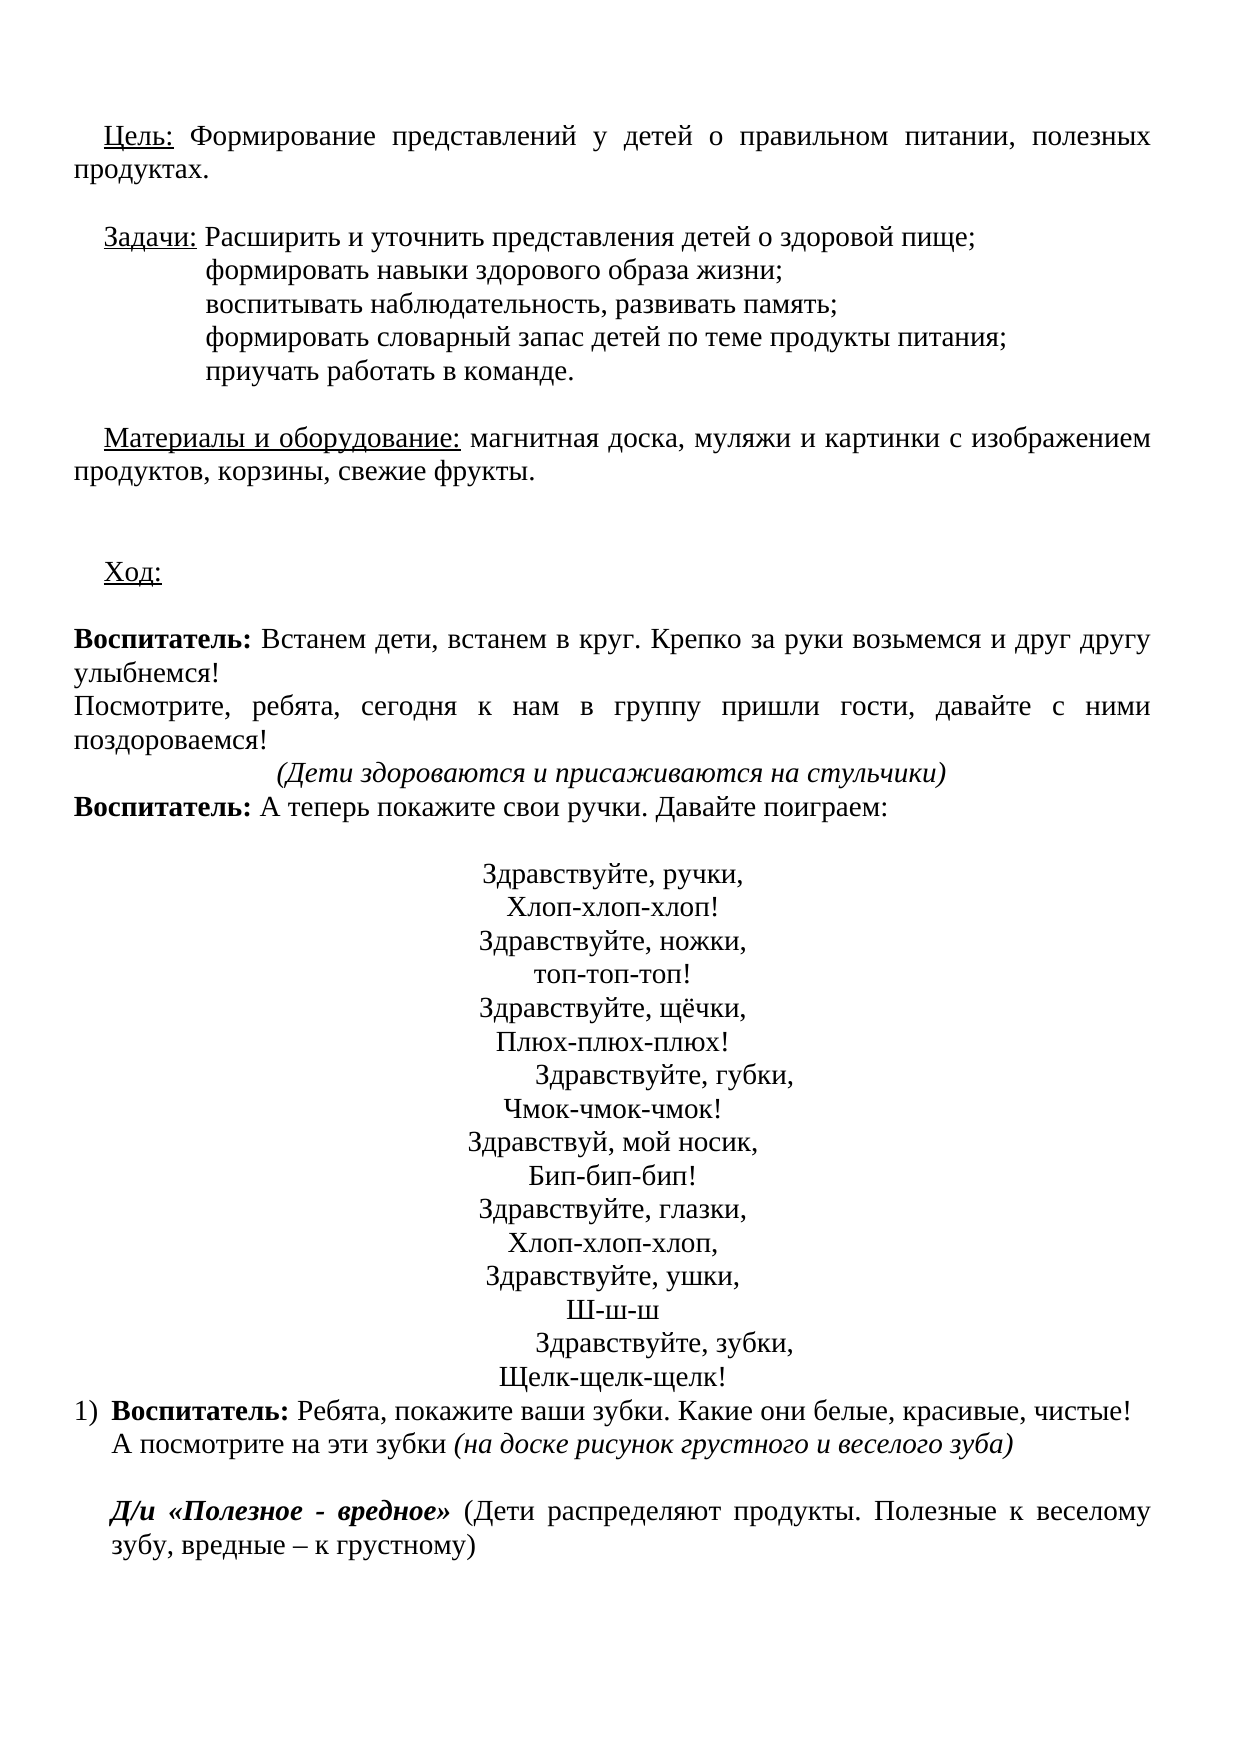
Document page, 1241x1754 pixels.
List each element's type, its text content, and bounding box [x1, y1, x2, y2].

text топ-топ-топ! [74, 957, 1152, 990]
text формировать словарный запас детей по теме продукты питания; [74, 319, 1152, 353]
text формировать навыки здорового образа жизни; [74, 252, 1152, 286]
text Воспитатель: А теперь покажите свои ручки. Давайте поиграем: [74, 789, 1152, 822]
text Здравствуйте, зубки, [177, 1326, 1152, 1359]
text Ход: [74, 554, 1152, 588]
text Здравствуйте, щёчки, [74, 990, 1152, 1024]
text Бип-бип-бип! [74, 1158, 1152, 1191]
text Материалы и оборудование: магнитная доска, муляжи и картинки с изображением продуктов, корзины, свежие фрукты. [74, 420, 1152, 487]
text приучать работать в команде. [74, 353, 1152, 386]
text Цель: Формирование представлений у детей о правильном питании, полезных продуктах. [74, 118, 1152, 185]
text Посмотрите, ребята, сегодня к нам в группу пришли гости, давайте с ними поздороваемся! [74, 688, 1152, 755]
text Ш-ш-ш [74, 1292, 1152, 1326]
text А посмотрите на эти зубки (на доске рисунок грустного и веселого зуба) [111, 1426, 1152, 1460]
text (Дети здороваются и присаживаются на стульчики) [74, 755, 1152, 789]
text Щелк-щелк-щелк! [74, 1359, 1152, 1393]
text Здравствуйте, губки, [177, 1057, 1152, 1091]
text Чмок-чмок-чмок! [74, 1091, 1152, 1124]
text Хлоп-хлоп-хлоп! [74, 889, 1152, 923]
text Здравствуй, мой носик, [74, 1124, 1152, 1158]
text воспитывать наблюдательность, развивать память; [74, 286, 1152, 319]
text Задачи: Расширить и уточнить представления детей о здоровой пище; [74, 219, 1152, 252]
text Здравствуйте, ножки, [74, 923, 1152, 957]
text Плюх-плюх-плюх! [74, 1024, 1152, 1057]
text Воспитатель: Встанем дети, встанем в круг. Крепко за руки возьмемся и друг другу улыбнемся! [74, 621, 1152, 688]
text Д/и «Полезное - вредное» (Дети распределяют продукты. Полезные к веселому зубу, вредные – к грустному) [111, 1493, 1152, 1560]
text Здравствуйте, глазки, [74, 1191, 1152, 1225]
text Здравствуйте, ушки, [74, 1258, 1152, 1292]
list Воспитатель: Ребята, покажите ваши зубки. Какие они белые, красивые, чистые! [74, 1393, 1152, 1426]
text Хлоп-хлоп-хлоп, [74, 1225, 1152, 1258]
text Здравствуйте, ручки, [74, 856, 1152, 889]
